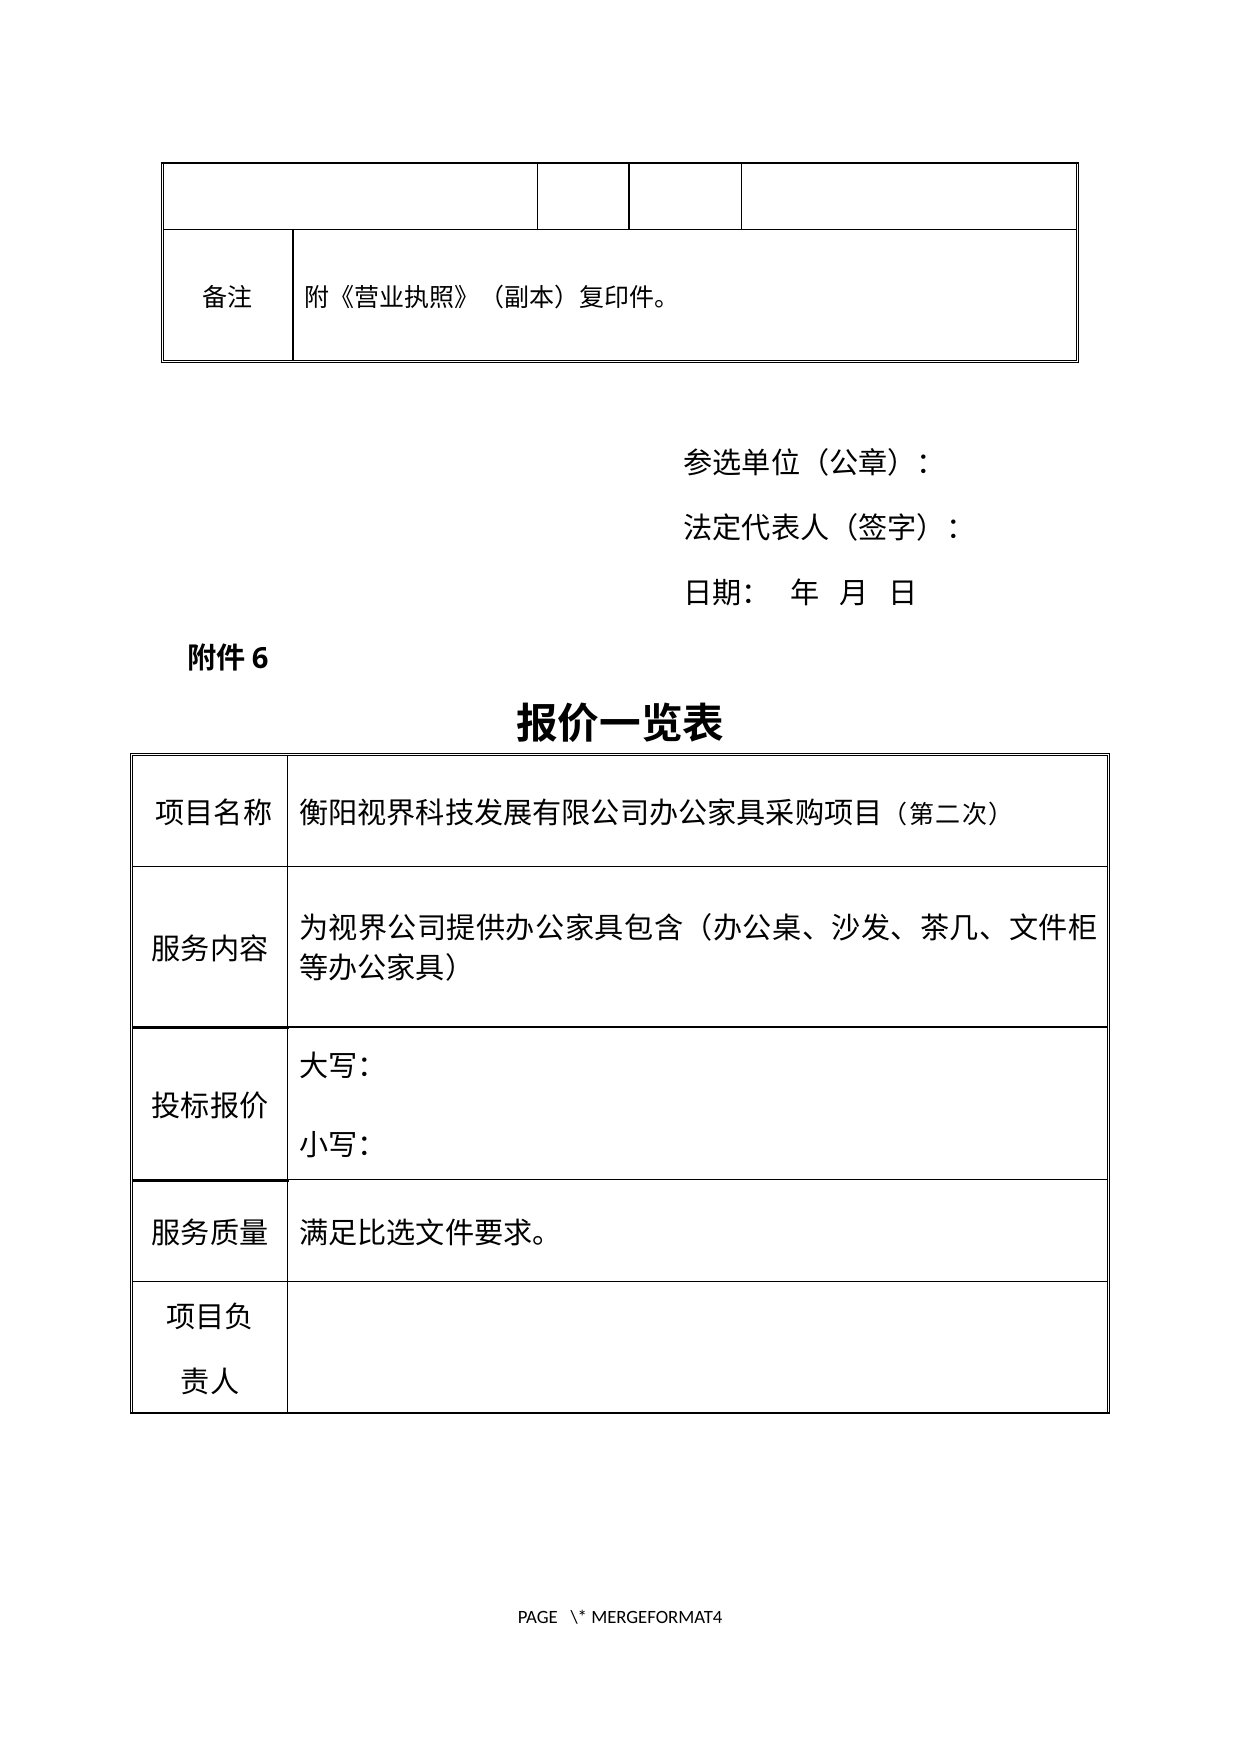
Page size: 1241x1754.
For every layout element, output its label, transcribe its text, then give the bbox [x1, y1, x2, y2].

table_cell 项目负 责人 [133, 1282, 287, 1412]
table_cell [742, 164, 1076, 228]
text 日期： 年 月 日 [187, 558, 1053, 623]
table_cell [288, 1282, 1107, 1412]
table_cell 服务质量 [133, 1182, 287, 1281]
text 参选单位（公章）： [187, 428, 1053, 493]
text 报价一览表 [187, 688, 1053, 753]
table_cell 满足比选文件要求。 [288, 1180, 1107, 1281]
table_cell 为视界公司提供办公家具包含（办公桌、沙发、茶几、文件柜等办公家具） [288, 867, 1107, 1026]
table_cell [538, 164, 628, 228]
table_cell 附《营业执照》（副本）复印件。 [294, 230, 1076, 360]
table_cell 大写： 小写： [288, 1028, 1107, 1178]
text 附件6 [187, 623, 1053, 688]
table_cell 服务内容 [133, 867, 287, 1026]
table_cell 投标报价 [133, 1029, 287, 1178]
table_header 项目名称 [133, 756, 287, 866]
table_cell [630, 164, 741, 228]
table_cell 备注 [164, 230, 292, 360]
table_cell [164, 164, 537, 228]
table_header 衡阳视界科技发展有限公司办公家具采购项目（第二次） [288, 756, 1107, 866]
text 法定代表人（签字）： [187, 493, 1053, 558]
